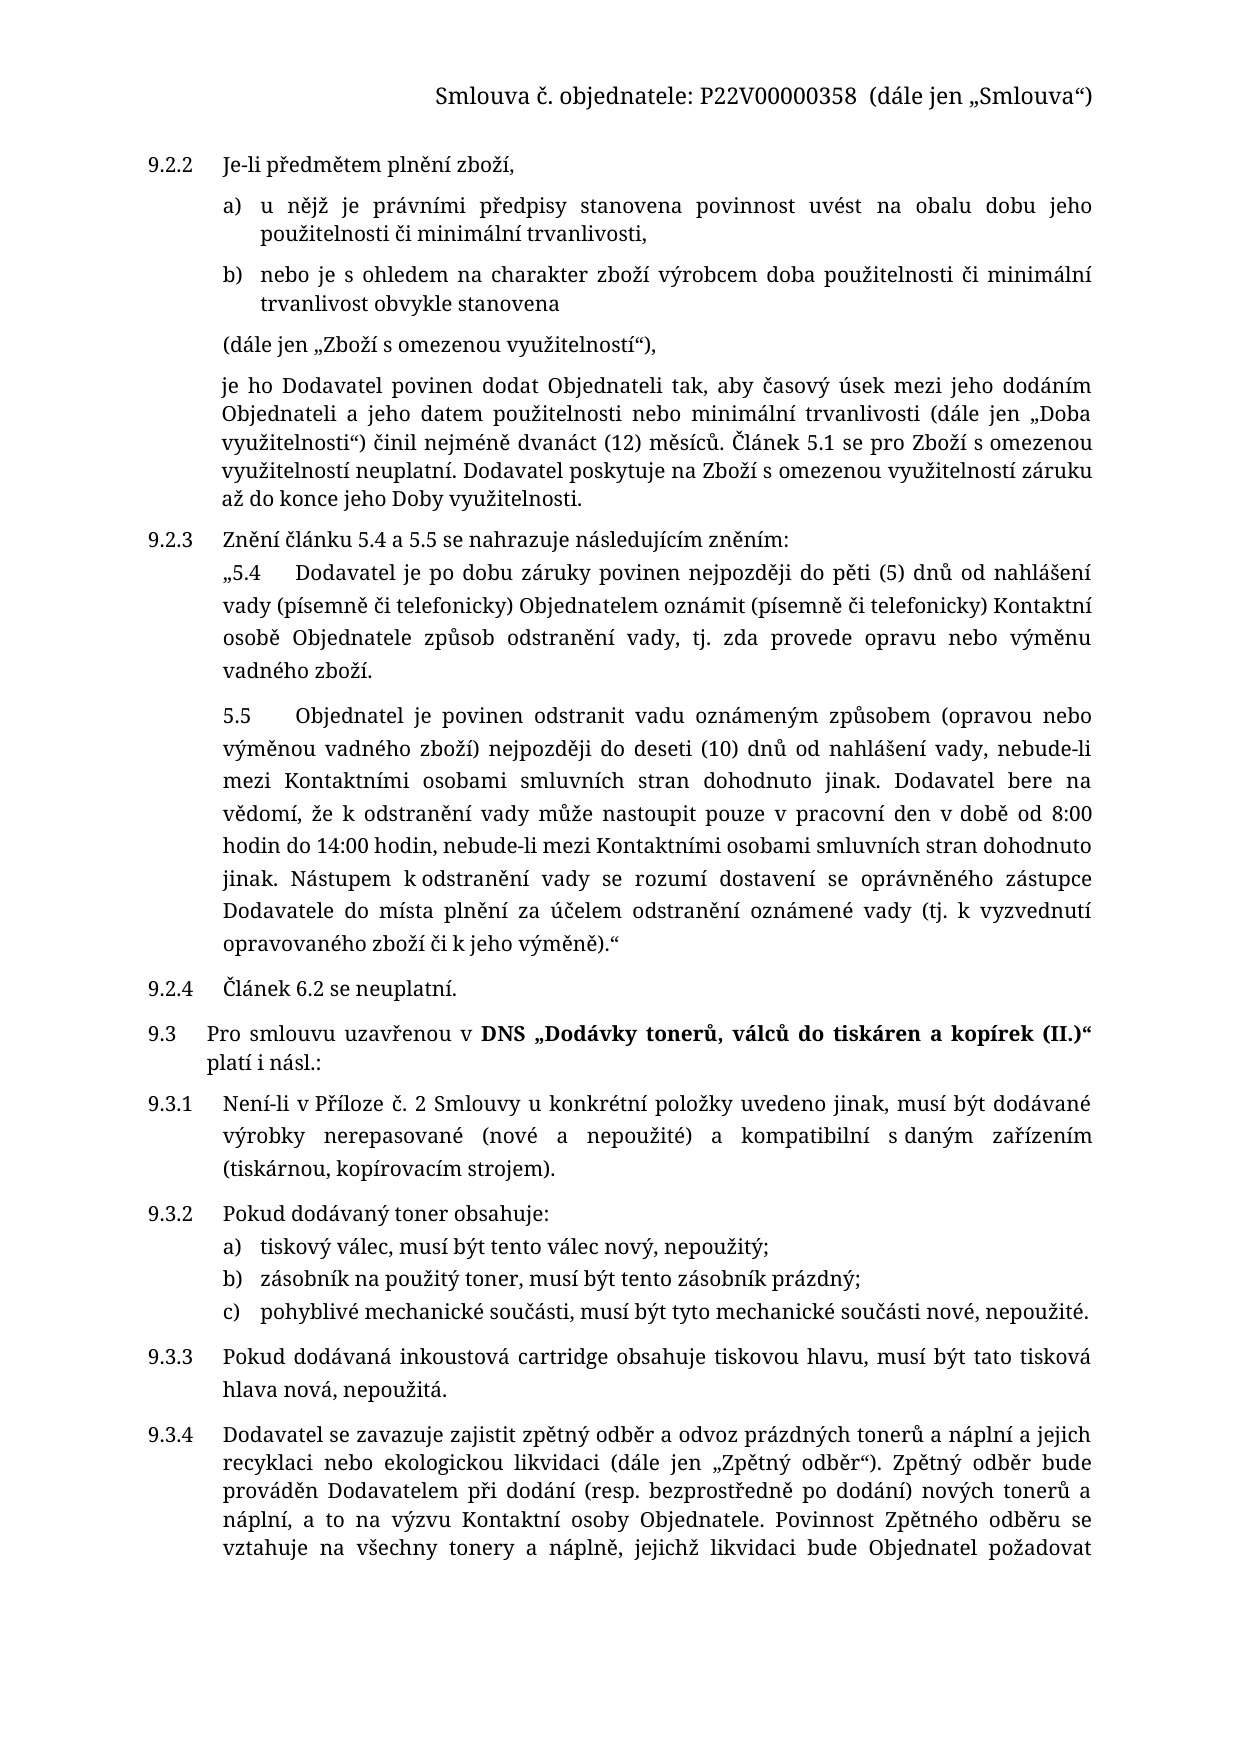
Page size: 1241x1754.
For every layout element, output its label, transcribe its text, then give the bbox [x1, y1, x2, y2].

text je ho Dodavatel povinen dodat Objednateli tak, aby časový úsek mezi jeho dodáním Objednateli a jeho datem použitelnosti nebo minimální trvanlivosti (dále jen „Doba využitelnosti“) činil nejméně dvanáct (12) měsíců. Článek 5.1 se pro Zboží s omezenou využitelností neuplatní. Dodavatel poskytuje na Zboží s omezenou využitelností záruku až do konce jeho Doby využitelnosti. [221, 371, 1093, 513]
list u nějž je právními předpisy stanovena povinnost uvést na obalu dobu jeho použitelnosti či minimální trvanlivosti, [223, 191, 1093, 248]
list Článek 6.2 se neuplatní. [148, 974, 1093, 1003]
text (dále jen „Zboží s omezenou využitelností“), [223, 330, 1093, 358]
list Znění článku 5.4 a 5.5 se nahrazuje následujícím zněním: [148, 526, 1093, 554]
list nebo je s ohledem na charakter zboží výrobcem doba použitelnosti či minimální trvanlivost obvykle stanovena [223, 261, 1093, 317]
list pohyblivé mechanické součásti, musí být tyto mechanické součásti nové, nepoužité. [223, 1297, 1093, 1325]
list Pokud dodávaná inkoustová cartridge obsahuje tiskovou hlavu, musí být tato tisková hlava nová, nepoužitá. [148, 1342, 1093, 1403]
list Je-li předmětem plnění zboží, [148, 150, 1093, 179]
list Pro smlouvu uzavřenou v DNS „Dodávky tonerů, válců do tiskáren a kopírek (II.)“ platí i násl.: [148, 1019, 1093, 1076]
list zásobník na použitý toner, musí být tento zásobník prázdný; [223, 1264, 1093, 1293]
list Není-li v Příloze č. 2 Smlouvy u konkrétní položky uvedeno jinak, musí být dodávané výrobky nerepasované (nové a nepoužité) a kompatibilní s daným zařízením (tiskárnou, kopírovacím strojem). [148, 1089, 1093, 1182]
list Pokud dodávaný toner obsahuje: [148, 1199, 1093, 1228]
list tiskový válec, musí být tento válec nový, nepoužitý; [223, 1232, 1093, 1260]
list „5.4 Dodavatel je po dobu záruky povinen nejpozději do pěti (5) dnů od nahlášení vady (písemně či telefonicky) Objednatelem oznámit (písemně či telefonicky) Kontaktní osobě Objednatele způsob odstranění vady, tj. zda provede opravu nebo výměnu vadného zboží. [223, 558, 1093, 684]
list 5.5 Objednatel je povinen odstranit vadu oznámeným způsobem (opravou nebo výměnou vadného zboží) nejpozději do deseti (10) dnů od nahlášení vady, nebude-li mezi Kontaktními osobami smluvních stran dohodnuto jinak. Dodavatel bere na vědomí, že k odstranění vady může nastoupit pouze v pracovní den v době od 8:00 hodin do 14:00 hodin, nebude-li mezi Kontaktními osobami smluvních stran dohodnuto jinak. Nástupem k odstranění vady se rozumí dostavení se oprávněného zástupce Dodavatele do místa plnění za účelem odstranění oznámené vady (tj. k vyzvednutí opravovaného zboží či k jeho výměně).“ [223, 701, 1093, 958]
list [148, 1420, 1093, 1562]
